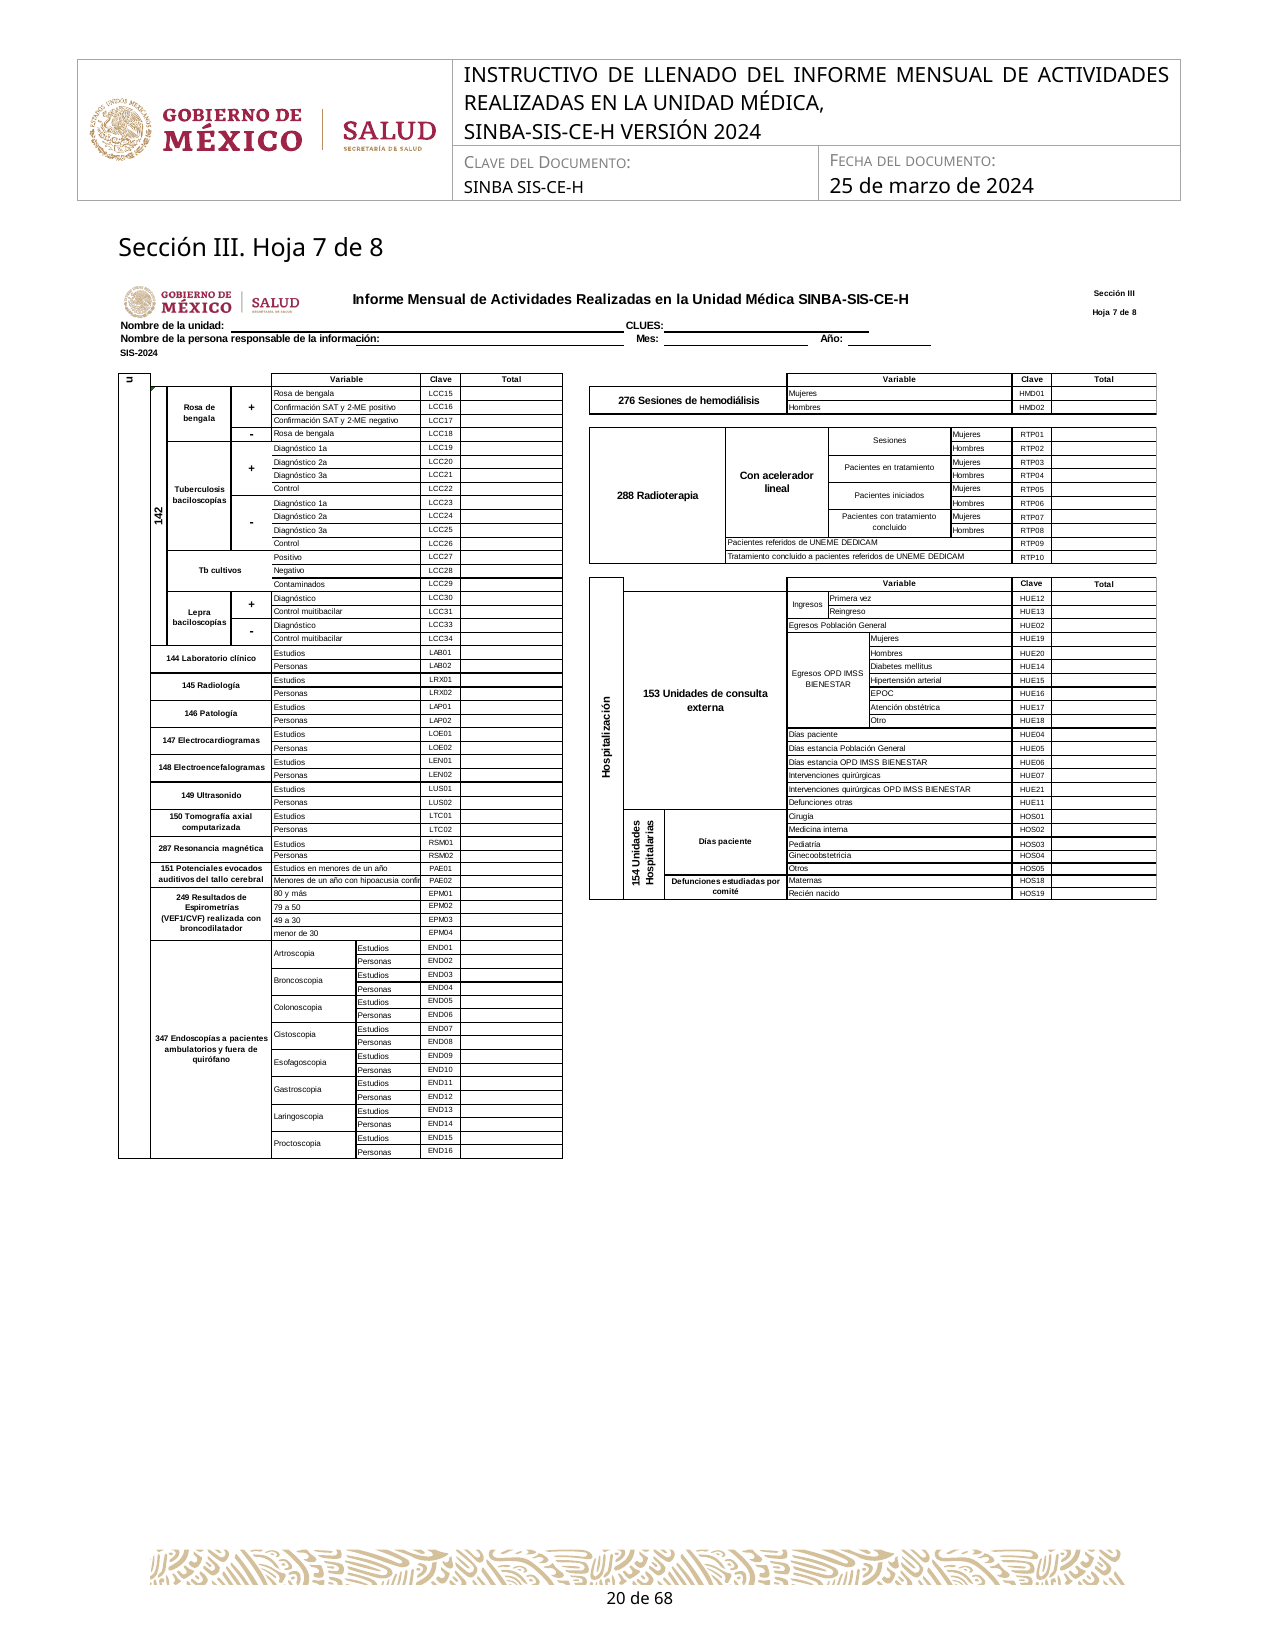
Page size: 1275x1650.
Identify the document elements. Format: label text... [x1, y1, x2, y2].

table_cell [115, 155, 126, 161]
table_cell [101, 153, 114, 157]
subtitle Sección III. Hoja 7 de 8 [118, 230, 1157, 264]
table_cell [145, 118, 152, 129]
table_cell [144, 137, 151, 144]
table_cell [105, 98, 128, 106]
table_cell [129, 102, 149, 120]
table_cell DE CONSULTA EXTERNA [90, 104, 144, 153]
